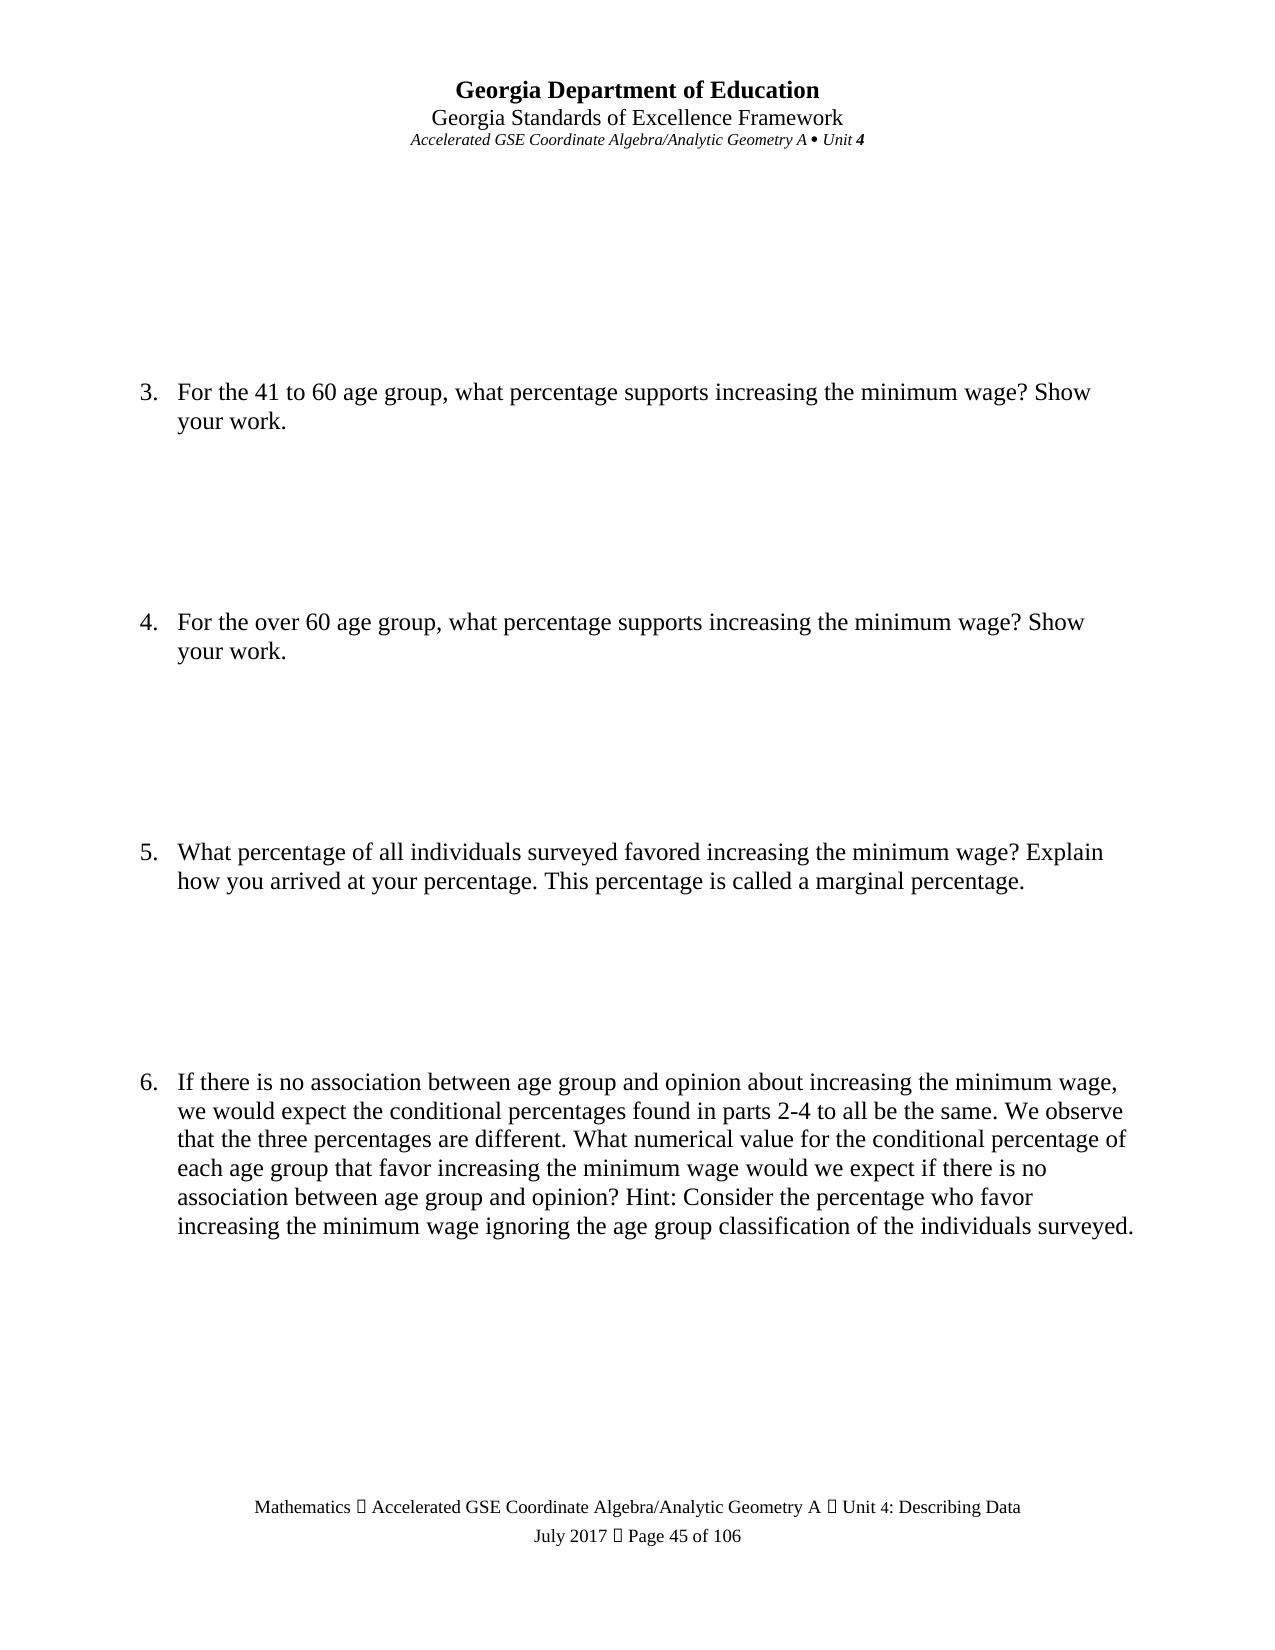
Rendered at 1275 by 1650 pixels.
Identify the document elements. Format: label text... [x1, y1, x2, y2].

text 4. For the over 60 age group, what percentage supports increasing the minimum wage? Show your work. [139, 607, 1135, 664]
text 6. If there is no association between age group and opinion about increasing the minimum wage, we would expect the conditional percentages found in parts 2-4 to all be the same. We observe that the three percentages are different. What numerical value for the conditional percentage of each age group that favor increasing the minimum wage would we expect if there is no association between age group and opinion? Hint: Consider the percentage who favor increasing the minimum wage ignoring the age group classification of the individuals surveyed. [139, 1067, 1135, 1239]
text 3. For the 41 to 60 age group, what percentage supports increasing the minimum wage? Show your work. [139, 377, 1135, 434]
text 5. What percentage of all individuals surveyed favored increasing the minimum wage? Explain how you arrived at your percentage. This percentage is called a marginal percentage. [139, 837, 1135, 894]
